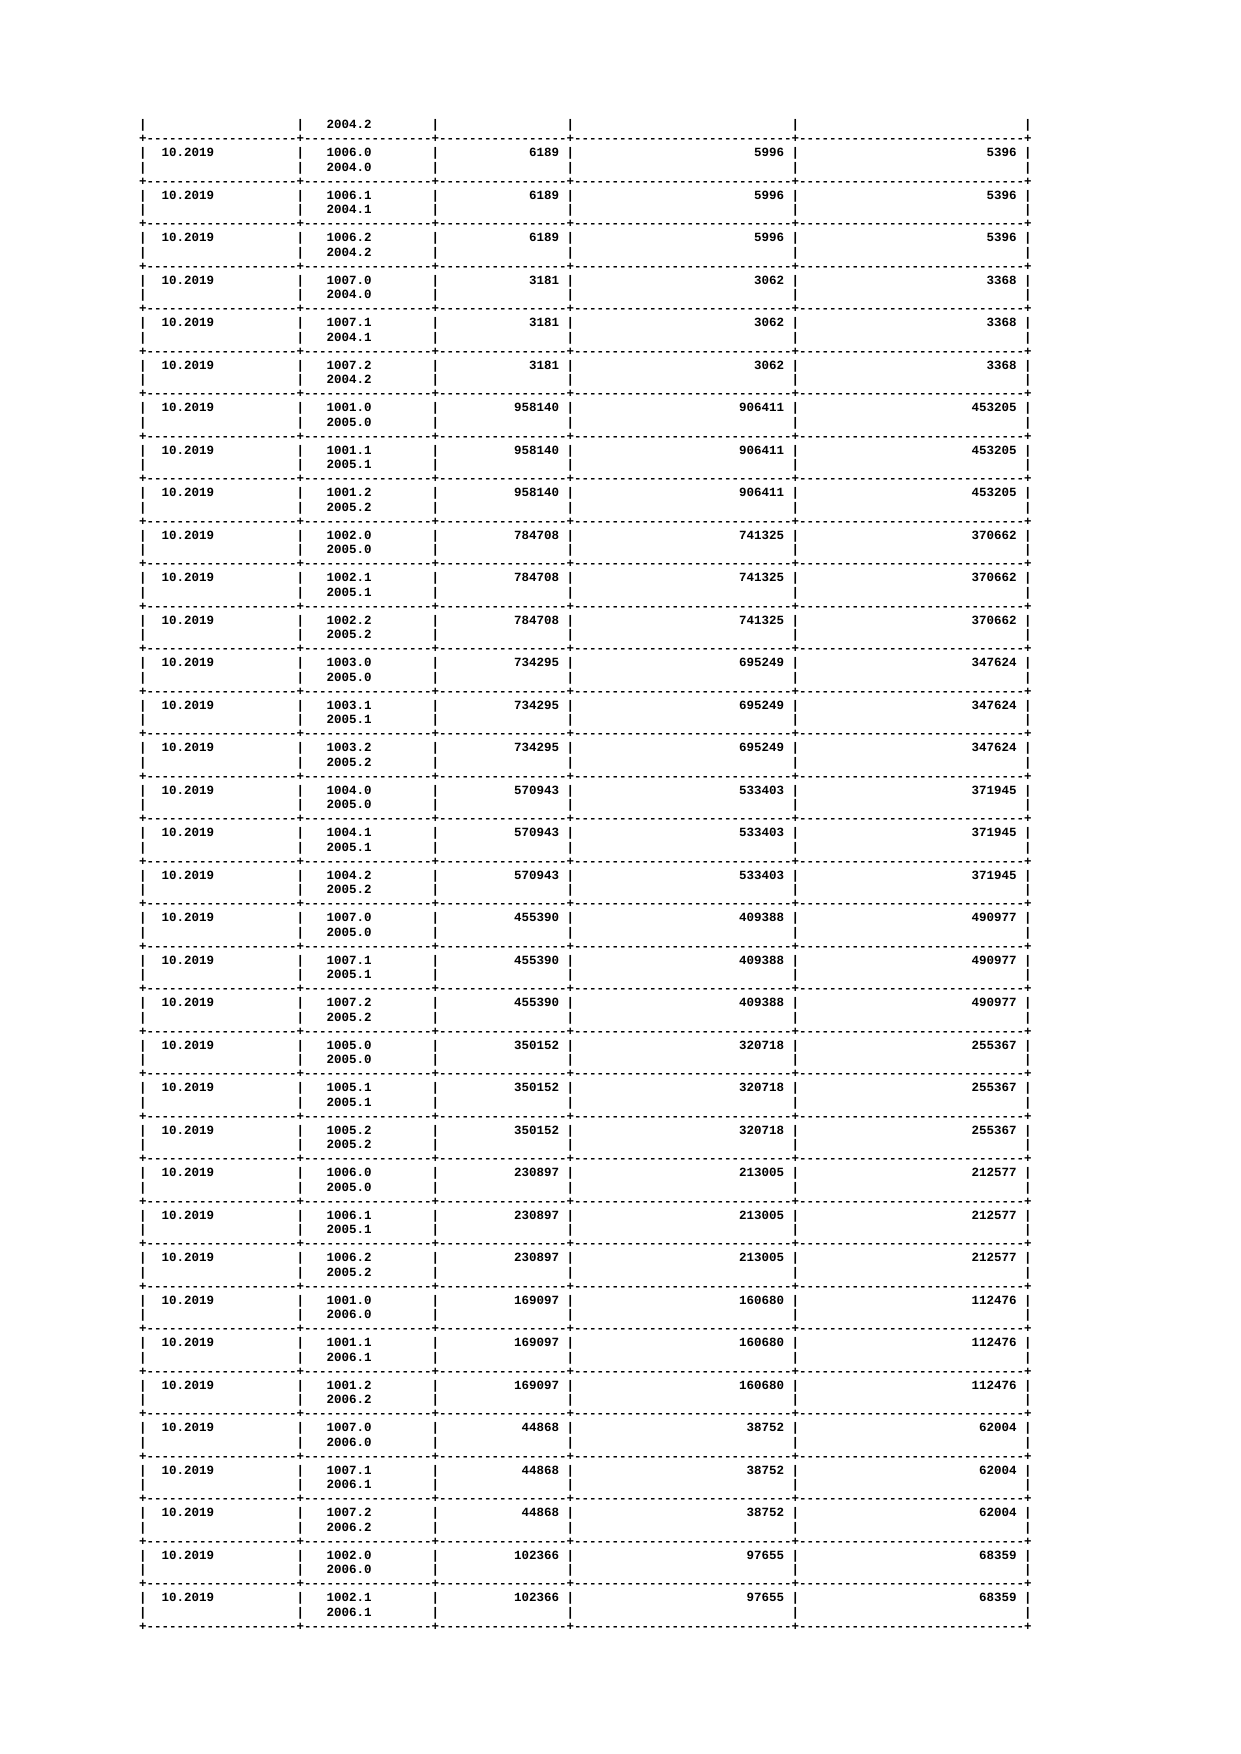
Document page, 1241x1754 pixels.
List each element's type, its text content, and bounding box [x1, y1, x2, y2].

text +--------------------+-----------------+-----------------+-----------------------------+------------------------------+ [139, 1535, 1101, 1549]
text | 10.2019 | 1004.1 | 570943 | 533403 | 371945 | [139, 826, 1101, 841]
text +--------------------+-----------------+-----------------+-----------------------------+------------------------------+ [139, 982, 1101, 996]
text | | 2004.2 | | | | [139, 373, 1101, 387]
text | 10.2019 | 1007.0 | 3181 | 3062 | 3368 | [139, 274, 1101, 288]
text | 10.2019 | 1007.0 | 44868 | 38752 | 62004 | [139, 1421, 1101, 1436]
text | | 2005.2 | | | | [139, 756, 1101, 770]
text | 10.2019 | 1002.1 | 784708 | 741325 | 370662 | [139, 571, 1101, 586]
text +--------------------+-----------------+-----------------+-----------------------------+------------------------------+ [139, 387, 1101, 401]
text +--------------------+-----------------+-----------------+-----------------------------+------------------------------+ [139, 727, 1101, 741]
text | | 2006.0 | | | | [139, 1563, 1101, 1577]
text | | 2005.0 | | | | [139, 543, 1101, 557]
text | | 2005.1 | | | | [139, 1096, 1101, 1110]
text +--------------------+-----------------+-----------------+-----------------------------+------------------------------+ [139, 855, 1101, 869]
text | 10.2019 | 1001.2 | 958140 | 906411 | 453205 | [139, 486, 1101, 501]
text | | 2005.2 | | | | [139, 1138, 1101, 1152]
text +--------------------+-----------------+-----------------+-----------------------------+------------------------------+ [139, 1322, 1101, 1336]
text +--------------------+-----------------+-----------------+-----------------------------+------------------------------+ [139, 897, 1101, 911]
text | | 2005.2 | | | | [139, 1011, 1101, 1025]
text | | 2005.1 | | | | [139, 713, 1101, 727]
text +--------------------+-----------------+-----------------+-----------------------------+------------------------------+ [139, 1365, 1101, 1379]
text +--------------------+-----------------+-----------------+-----------------------------+------------------------------+ [139, 1280, 1101, 1294]
text | 10.2019 | 1003.1 | 734295 | 695249 | 347624 | [139, 699, 1101, 713]
text | | 2005.1 | | | | [139, 458, 1101, 472]
text | 10.2019 | 1005.0 | 350152 | 320718 | 255367 | [139, 1039, 1101, 1053]
text +--------------------+-----------------+-----------------+-----------------------------+------------------------------+ [139, 1067, 1101, 1081]
text | | 2005.2 | | | | [139, 501, 1101, 515]
text | 10.2019 | 1007.2 | 44868 | 38752 | 62004 | [139, 1506, 1101, 1521]
text +--------------------+-----------------+-----------------+-----------------------------+------------------------------+ [139, 600, 1101, 614]
text | | 2006.2 | | | | [139, 1521, 1101, 1535]
text | 10.2019 | 1006.1 | 6189 | 5996 | 5396 | [139, 189, 1101, 203]
text | | 2006.2 | | | | [139, 1393, 1101, 1407]
text | 10.2019 | 1007.2 | 455390 | 409388 | 490977 | [139, 996, 1101, 1011]
text | | 2005.1 | | | | [139, 841, 1101, 855]
text +--------------------+-----------------+-----------------+-----------------------------+------------------------------+ [139, 175, 1101, 189]
text +--------------------+-----------------+-----------------+-----------------------------+------------------------------+ [139, 1195, 1101, 1209]
text | | 2005.2 | | | | [139, 628, 1101, 642]
text +--------------------+-----------------+-----------------+-----------------------------+------------------------------+ [139, 1025, 1101, 1039]
text | | 2004.1 | | | | [139, 331, 1101, 345]
text +--------------------+-----------------+-----------------+-----------------------------+------------------------------+ [139, 770, 1101, 784]
text | 10.2019 | 1006.1 | 230897 | 213005 | 212577 | [139, 1209, 1101, 1223]
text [139, 1620, 1101, 1634]
text +--------------------+-----------------+-----------------+-----------------------------+------------------------------+ [139, 302, 1101, 316]
text +--------------------+-----------------+-----------------+-----------------------------+------------------------------+ [139, 1450, 1101, 1464]
text | 10.2019 | 1001.1 | 958140 | 906411 | 453205 | [139, 444, 1101, 458]
text | 10.2019 | 1006.0 | 230897 | 213005 | 212577 | [139, 1166, 1101, 1181]
text | 10.2019 | 1005.1 | 350152 | 320718 | 255367 | [139, 1081, 1101, 1096]
text | 10.2019 | 1002.1 | 102366 | 97655 | 68359 | [139, 1591, 1101, 1606]
text | | 2005.1 | | | | [139, 586, 1101, 600]
text | 10.2019 | 1002.0 | 784708 | 741325 | 370662 | [139, 529, 1101, 543]
text | 10.2019 | 1006.0 | 6189 | 5996 | 5396 | [139, 146, 1101, 161]
text +--------------------+-----------------+-----------------+-----------------------------+------------------------------+ [139, 430, 1101, 444]
text | 10.2019 | 1007.0 | 455390 | 409388 | 490977 | [139, 911, 1101, 926]
text | | 2005.0 | | | | [139, 1181, 1101, 1195]
text | | 2004.1 | | | | [139, 203, 1101, 217]
text | 10.2019 | 1001.2 | 169097 | 160680 | 112476 | [139, 1379, 1101, 1393]
text | 10.2019 | 1001.0 | 958140 | 906411 | 453205 | [139, 401, 1101, 416]
text | | 2006.1 | | | | [139, 1478, 1101, 1492]
text +--------------------+-----------------+-----------------+-----------------------------+------------------------------+ [139, 345, 1101, 359]
text | | 2004.2 | | | | [139, 118, 1101, 132]
text | | 2004.2 | | | | [139, 246, 1101, 260]
text +--------------------+-----------------+-----------------+-----------------------------+------------------------------+ [139, 217, 1101, 231]
text +--------------------+-----------------+-----------------+-----------------------------+------------------------------+ [139, 642, 1101, 656]
text | 10.2019 | 1005.2 | 350152 | 320718 | 255367 | [139, 1124, 1101, 1138]
text | | 2005.1 | | | | [139, 968, 1101, 982]
text | 10.2019 | 1007.1 | 455390 | 409388 | 490977 | [139, 954, 1101, 968]
text | | 2006.0 | | | | [139, 1308, 1101, 1322]
text | 10.2019 | 1006.2 | 6189 | 5996 | 5396 | [139, 231, 1101, 246]
text +--------------------+-----------------+-----------------+-----------------------------+------------------------------+ [139, 812, 1101, 826]
text | | 2004.0 | | | | [139, 161, 1101, 175]
text +--------------------+-----------------+-----------------+-----------------------------+------------------------------+ [139, 1237, 1101, 1251]
text | | 2005.0 | | | | [139, 798, 1101, 812]
text | | 2005.1 | | | | [139, 1223, 1101, 1237]
text +--------------------+-----------------+-----------------+-----------------------------+------------------------------+ [139, 1492, 1101, 1506]
text | 10.2019 | 1004.0 | 570943 | 533403 | 371945 | [139, 784, 1101, 798]
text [139, 132, 1101, 146]
text +--------------------+-----------------+-----------------+-----------------------------+------------------------------+ [139, 1152, 1101, 1166]
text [139, 1577, 1101, 1591]
text | 10.2019 | 1002.0 | 102366 | 97655 | 68359 | [139, 1549, 1101, 1563]
text +--------------------+-----------------+-----------------+-----------------------------+------------------------------+ [139, 515, 1101, 529]
text | | 2005.0 | | | | [139, 1053, 1101, 1067]
text | | 2006.0 | | | | [139, 1436, 1101, 1450]
text | 10.2019 | 1002.2 | 784708 | 741325 | 370662 | [139, 614, 1101, 628]
text +--------------------+-----------------+-----------------+-----------------------------+------------------------------+ [139, 1110, 1101, 1124]
text | 10.2019 | 1007.1 | 44868 | 38752 | 62004 | [139, 1464, 1101, 1478]
text | 10.2019 | 1007.1 | 3181 | 3062 | 3368 | [139, 316, 1101, 331]
text +--------------------+-----------------+-----------------+-----------------------------+------------------------------+ [139, 940, 1101, 954]
text | 10.2019 | 1001.1 | 169097 | 160680 | 112476 | [139, 1336, 1101, 1351]
text +--------------------+-----------------+-----------------+-----------------------------+------------------------------+ [139, 1407, 1101, 1421]
text | | 2005.0 | | | | [139, 416, 1101, 430]
text | 10.2019 | 1003.0 | 734295 | 695249 | 347624 | [139, 656, 1101, 671]
text | | 2005.2 | | | | [139, 1266, 1101, 1280]
text | | 2005.2 | | | | [139, 883, 1101, 897]
text | | 2005.0 | | | | [139, 671, 1101, 685]
text +--------------------+-----------------+-----------------+-----------------------------+------------------------------+ [139, 557, 1101, 571]
text | 10.2019 | 1001.0 | 169097 | 160680 | 112476 | [139, 1294, 1101, 1308]
text | | 2005.0 | | | | [139, 926, 1101, 940]
text +--------------------+-----------------+-----------------+-----------------------------+------------------------------+ [139, 472, 1101, 486]
text | | 2006.1 | | | | [139, 1606, 1101, 1620]
text +--------------------+-----------------+-----------------+-----------------------------+------------------------------+ [139, 685, 1101, 699]
text | | 2004.0 | | | | [139, 288, 1101, 302]
text | 10.2019 | 1003.2 | 734295 | 695249 | 347624 | [139, 741, 1101, 756]
text +--------------------+-----------------+-----------------+-----------------------------+------------------------------+ [139, 260, 1101, 274]
text | | 2006.1 | | | | [139, 1351, 1101, 1365]
text | 10.2019 | 1006.2 | 230897 | 213005 | 212577 | [139, 1251, 1101, 1266]
text | 10.2019 | 1007.2 | 3181 | 3062 | 3368 | [139, 359, 1101, 373]
text | 10.2019 | 1004.2 | 570943 | 533403 | 371945 | [139, 869, 1101, 883]
